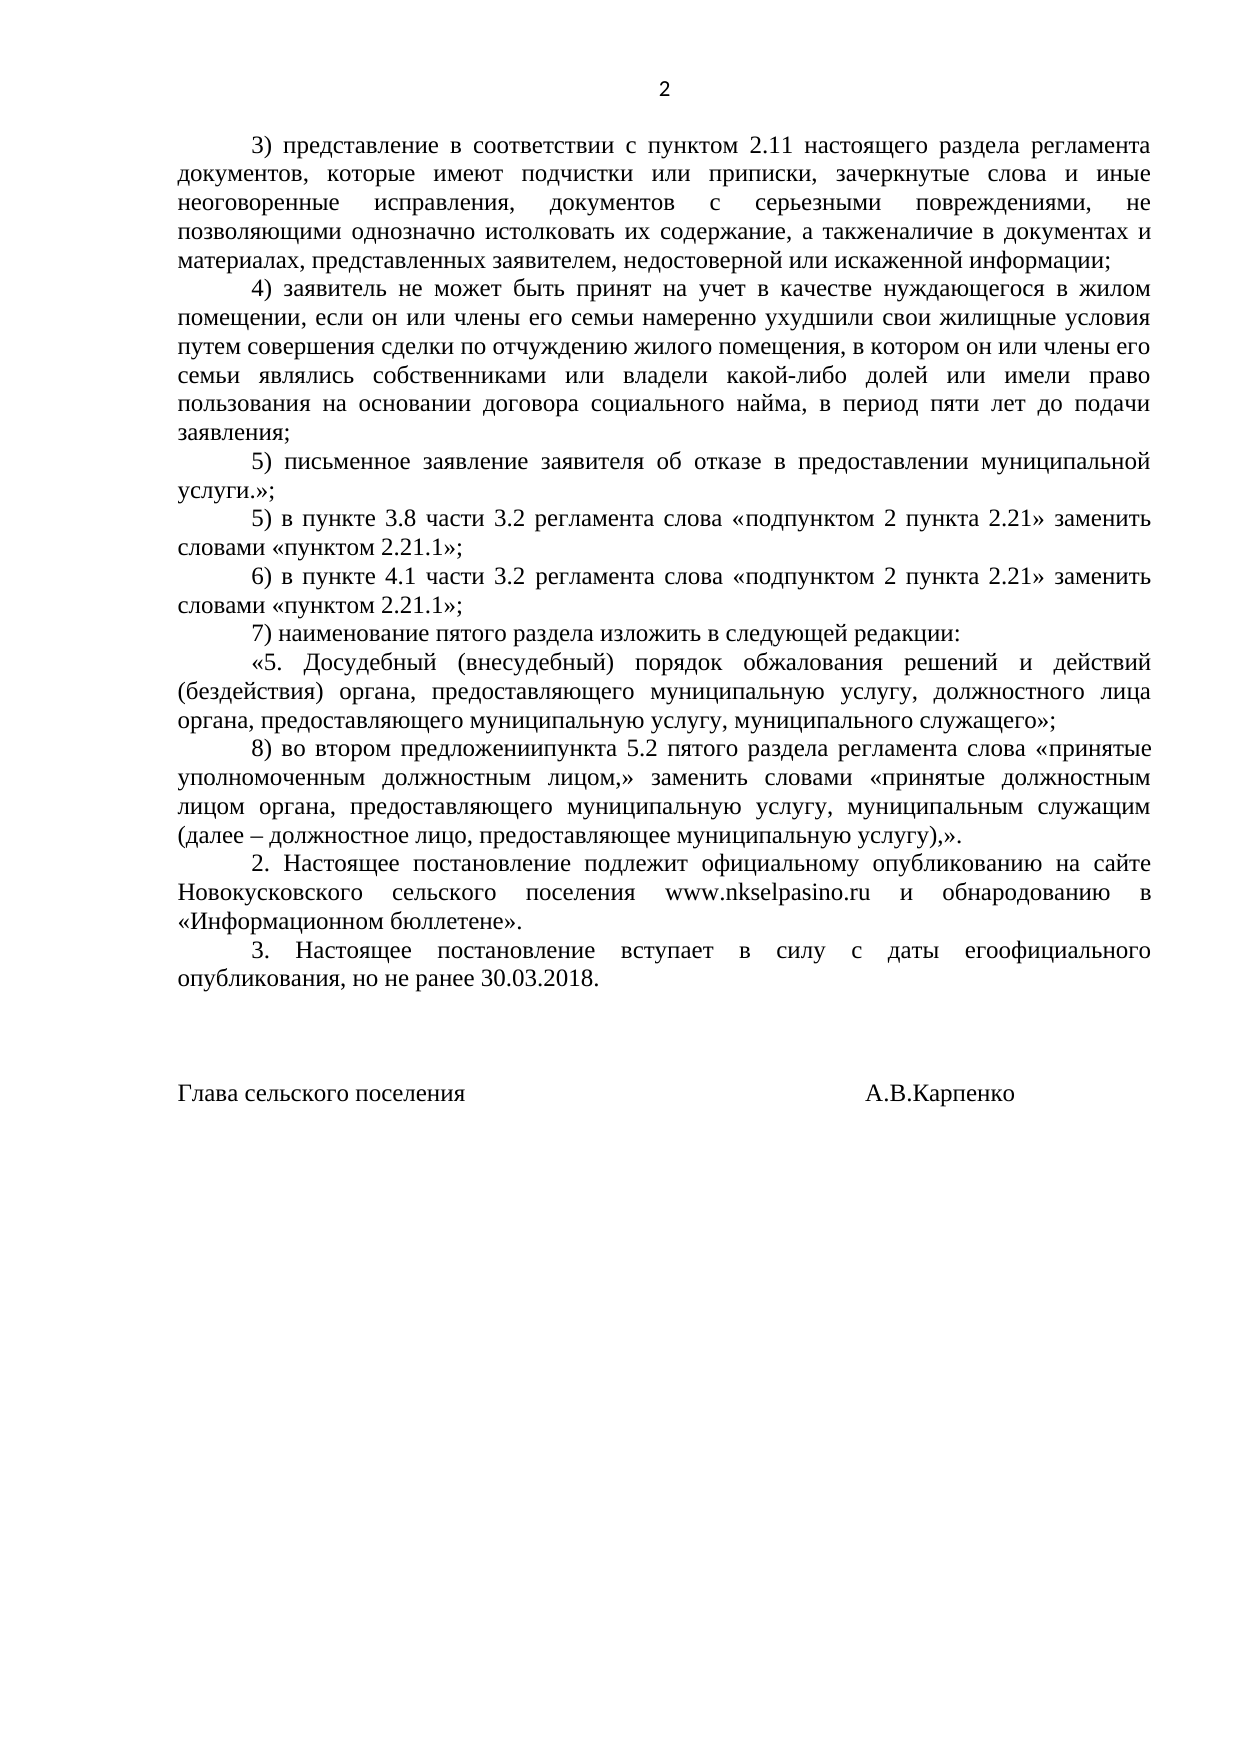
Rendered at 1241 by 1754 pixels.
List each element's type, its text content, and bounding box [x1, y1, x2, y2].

text 4) заявитель не может быть принят на учет в качестве нуждающегося в жилом помещении, если он или члены его семьи намеренно ухудшили свои жилищные условия путем совершения сделки по отчуждению жилого помещения, в котором он или члены его семьи являлись собственниками или владели какой-либо долей или имели право пользования на основании договора социального найма, в период пяти лет до подачи заявления; [177, 273, 1152, 446]
text 5) письменное заявление заявителя об отказе в предоставлении муниципальной услуги.»; [177, 446, 1152, 503]
text Глава сельского поселения А.В.Карпенко [177, 1078, 1152, 1107]
text 3. Настоящее постановление вступает в силу с даты егоофициального опубликования, но не ранее 30.03.2018. [177, 935, 1152, 992]
text 2. Настоящее постановление подлежит официальному опубликованию на сайте Новокусковского сельского поселения www.nkselpasino.ru и обнародованию в «Информационном бюллетене». [177, 848, 1152, 935]
text 8) во втором предложениипункта 5.2 пятого раздела регламента слова «принятые уполномоченным должностным лицом,» заменить словами «принятые должностным лицом органа, предоставляющего муниципальную услугу, муниципальным служащим (далее – должностное лицо, предоставляющее муниципальную услугу),». [177, 733, 1152, 848]
text «5. Досудебный (внесудебный) порядок обжалования решений и действий (бездействия) органа, предоставляющего муниципальную услугу, должностного лица органа, предоставляющего муниципальную услугу, муниципального служащего»; [177, 647, 1152, 733]
text 7) наименование пятого раздела изложить в следующей редакции: [177, 618, 1152, 647]
text 6) в пункте 4.1 части 3.2 регламента слова «подпунктом 2 пункта 2.21» заменить словами «пунктом 2.21.1»; [177, 561, 1152, 618]
text 3) представление в соответствии с пунктом 2.11 настоящего раздела регламента документов, которые имеют подчистки или приписки, зачеркнутые слова и иные неоговоренные исправления, документов с серьезными повреждениями, не позволяющими однозначно истолковать их содержание, а такженаличие в документах и материалах, представленных заявителем, недостоверной или искаженной информации; [177, 130, 1152, 273]
text 5) в пункте 3.8 части 3.2 регламента слова «подпунктом 2 пункта 2.21» заменить словами «пунктом 2.21.1»; [177, 503, 1152, 561]
